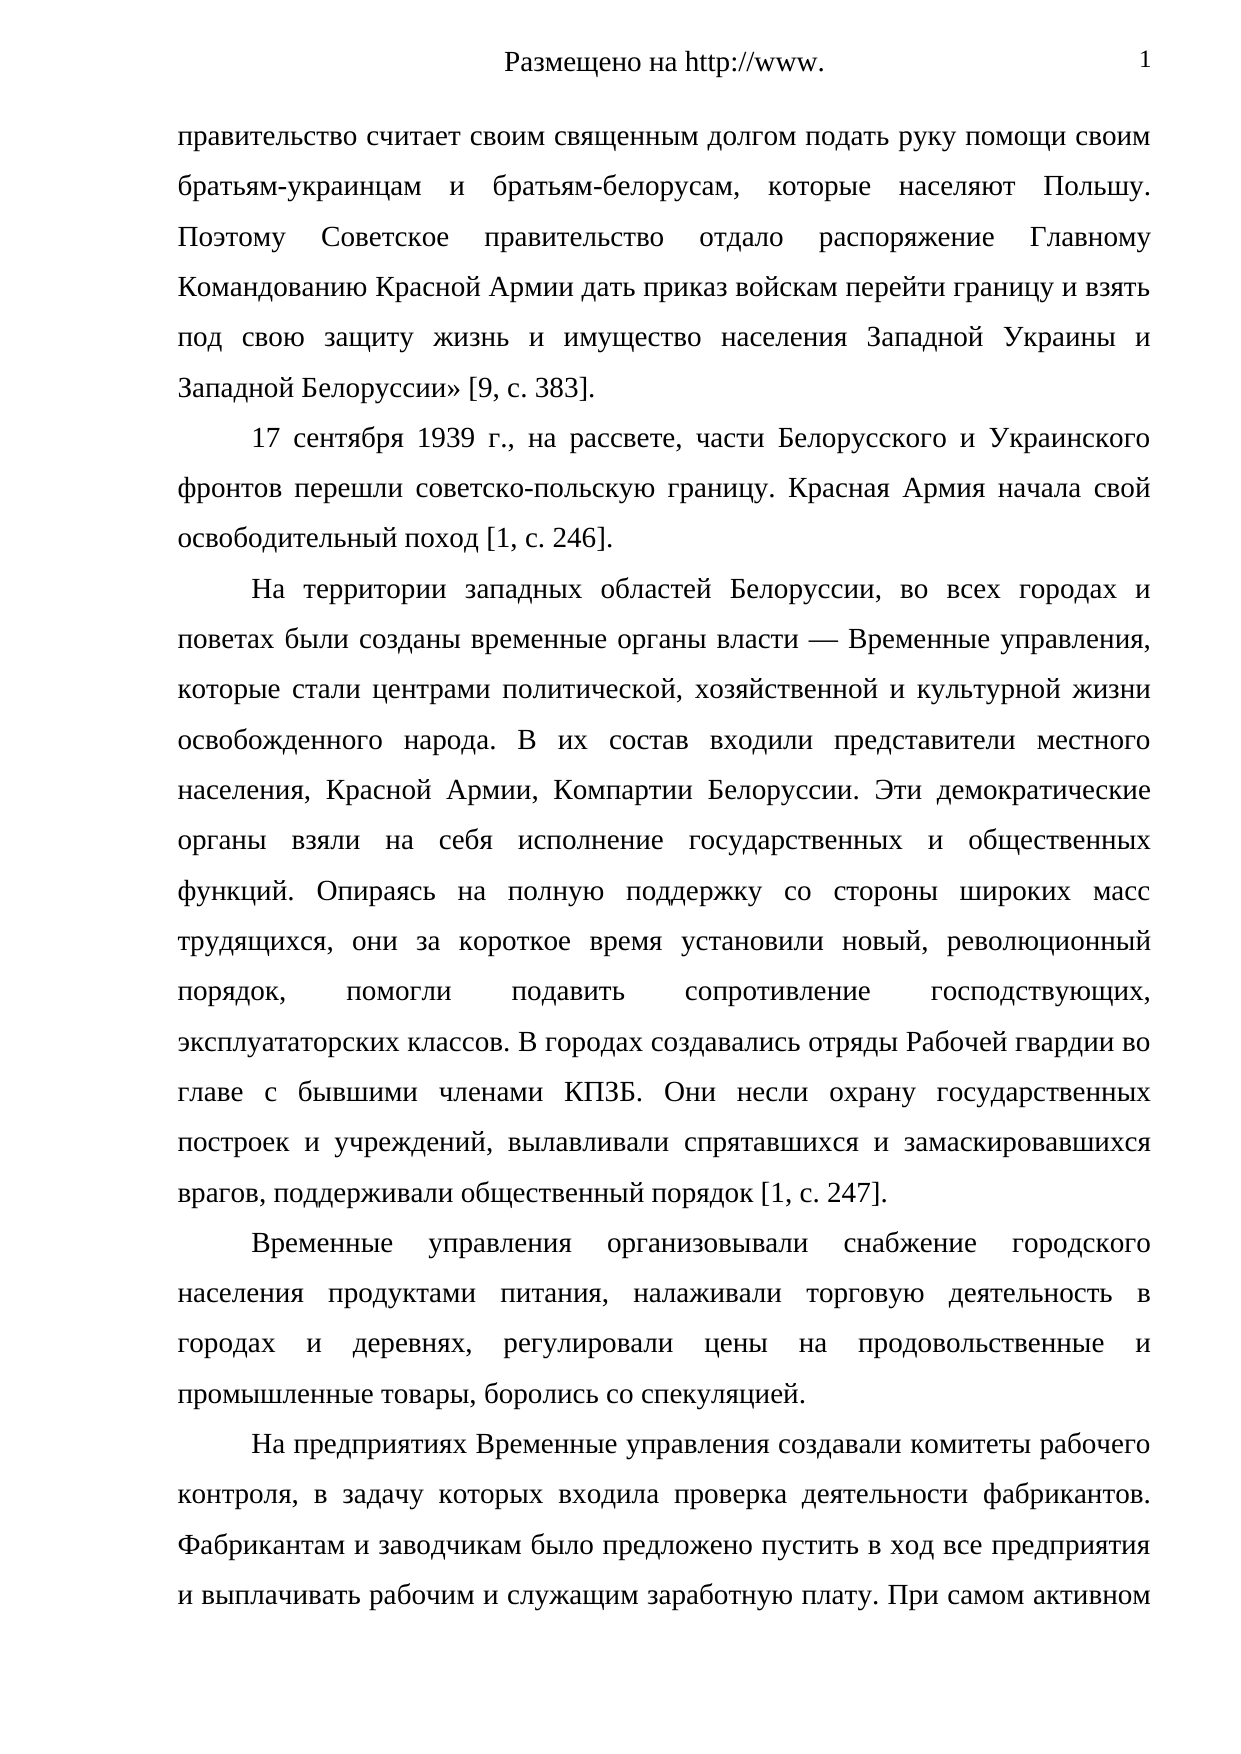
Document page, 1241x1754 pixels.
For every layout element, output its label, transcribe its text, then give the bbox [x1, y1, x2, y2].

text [177, 1426, 1152, 1611]
text Временные управления организовывали снабжение городского населения продуктами питания, налаживали торговую деятельность в городах и деревнях, регулировали цены на продовольственные и промышленные товары, боролись со спекуляцией. [177, 1225, 1152, 1409]
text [177, 118, 1152, 403]
text На территории западных областей Белоруссии, во всех городах и поветах были созданы временные органы власти — Временные управления, которые стали центрами политической, хозяйственной и культурной жизни освобожденного народа. В их состав входили представители местного населения, Красной Армии, Компартии Белоруссии. Эти демократические органы взяли на себя исполнение государственных и общественных функций. Опираясь на полную поддержку со стороны широких масс трудящихся, они за короткое время установили новый, революционный порядок, помогли подавить сопротивление господствующих, эксплуататорских классов. В городах создавались отряды Рабочей гвардии во главе с бывшими членами КПЗБ. Они несли охрану государственных построек и учреждений, вылавливали спрятавшихся и замаскировавшихся врагов, поддерживали общественный порядок [1, с. 247]. [177, 571, 1152, 1208]
text 17 сентября ., на рассвете, части Белорусского и Украинского фронтов перешли советско-польскую границу. Красная Армия начала свой освободительный поход [1, с. 246]. [177, 420, 1152, 554]
